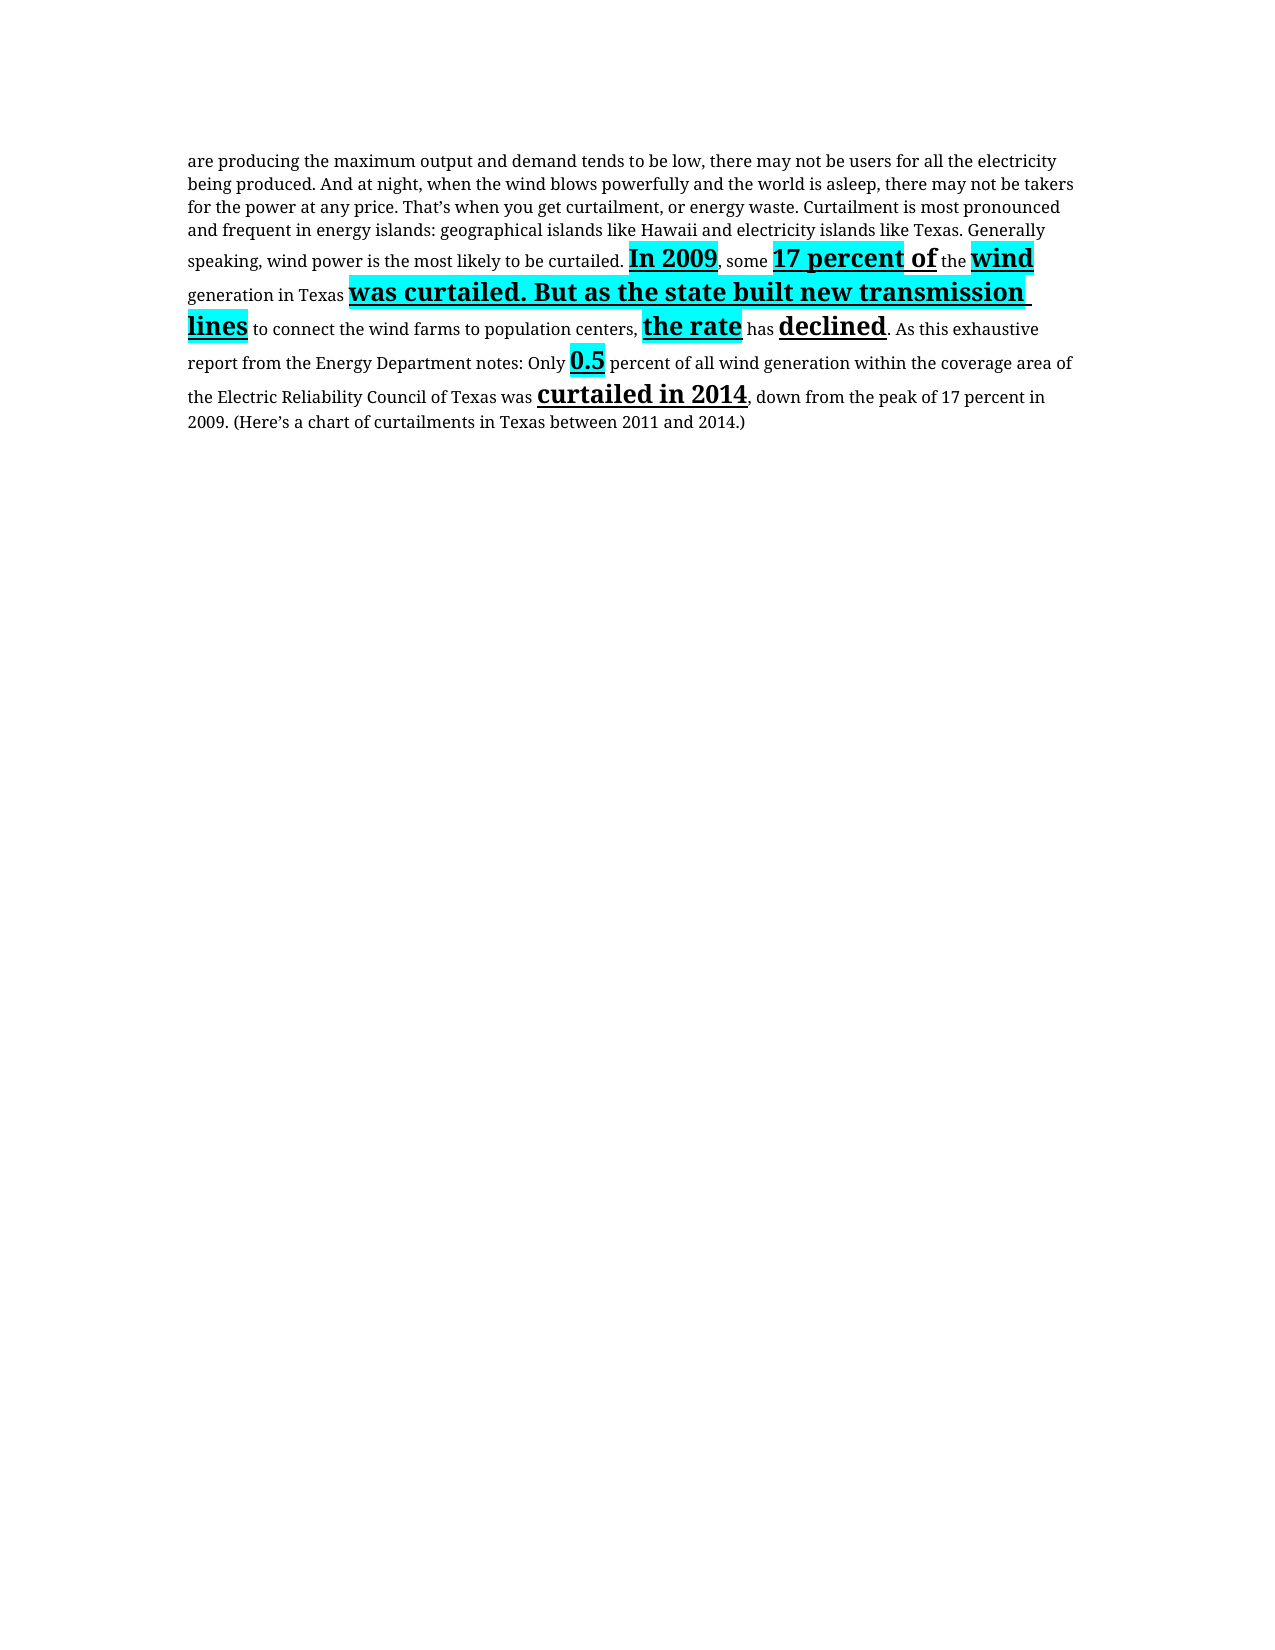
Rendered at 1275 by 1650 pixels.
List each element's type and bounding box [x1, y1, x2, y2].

text [187, 150, 1087, 434]
